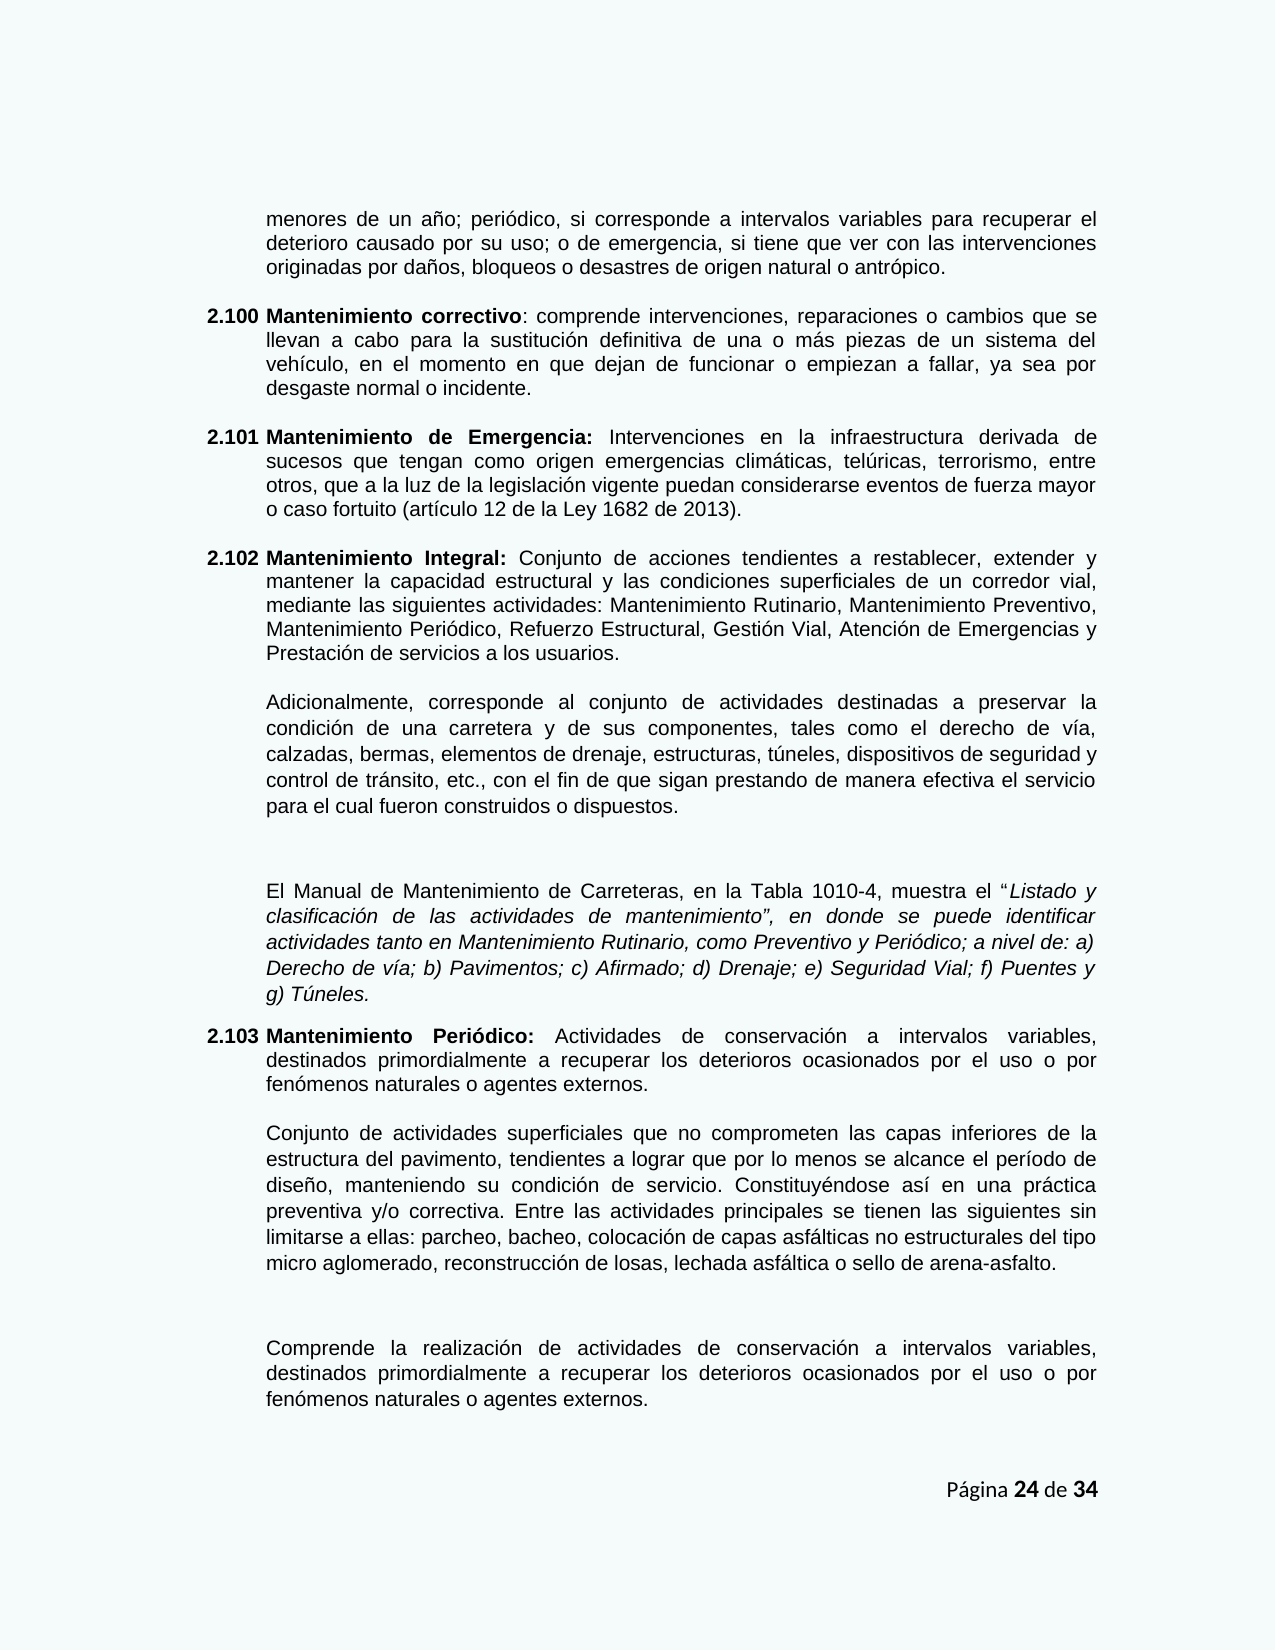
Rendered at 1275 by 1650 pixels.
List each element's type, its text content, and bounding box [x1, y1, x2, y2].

list Mantenimiento Periódico: Actividades de conservación a intervalos variables, destinados primordialmente a recuperar los deterioros ocasionados por el uso o por fenómenos naturales o agentes externos. [207, 1024, 1098, 1096]
text Adicionalmente, corresponde al conjunto de actividades destinadas a preservar la condición de una carretera y de sus componentes, tales como el derecho de vía, calzadas, bermas, elementos de drenaje, estructuras, túneles, dispositivos de seguridad y control de tránsito, etc., con el fin de que sigan prestando de manera efectiva el servicio para el cual fueron construidos o dispuestos. [266, 690, 1098, 817]
text El Manual de Mantenimiento de Carreteras, en la Tabla 1010-4, muestra el “Listado y clasificación de las actividades de mantenimiento”, en donde se puede identificar actividades tanto en Mantenimiento Rutinario, como Preventivo y Periódico; a nivel de: a) Derecho de vía; b) Pavimentos; c) Afirmado; d) Drenaje; e) Seguridad Vial; f) Puentes y g) Túneles. [266, 878, 1098, 1006]
list Mantenimiento de Emergencia: Intervenciones en la infraestructura derivada de sucesos que tengan como origen emergencias climáticas, telúricas, terrorismo, entre otros, que a la luz de la legislación vigente puedan considerarse eventos de fuerza mayor o caso fortuito (artículo 12 de la Ley 1682 de 2013). [207, 424, 1098, 520]
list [207, 207, 1098, 279]
list Mantenimiento correctivo: comprende intervenciones, reparaciones o cambios que se llevan a cabo para la sustitución definitiva de una o más piezas de un sistema del vehículo, en el momento en que dejan de funcionar o empiezan a fallar, ya sea por desgaste normal o incidente. [207, 304, 1098, 399]
text Conjunto de actividades superficiales que no comprometen las capas inferiores de la estructura del pavimento, tendientes a lograr que por lo menos se alcance el período de diseño, manteniendo su condición de servicio. Constituyéndose así en una práctica preventiva y/o correctiva. Entre las actividades principales se tienen las siguientes sin limitarse a ellas: parcheo, bacheo, colocación de capas asfálticas no estructurales del tipo micro aglomerado, reconstrucción de losas, lechada asfáltica o sello de arena-asfalto. [266, 1121, 1098, 1274]
list Mantenimiento Integral: Conjunto de acciones tendientes a restablecer, extender y mantener la capacidad estructural y las condiciones superficiales de un corredor vial, mediante las siguientes actividades: Mantenimiento Rutinario, Mantenimiento Preventivo, Mantenimiento Periódico, Refuerzo Estructural, Gestión Vial, Atención de Emergencias y Prestación de servicios a los usuarios. [207, 545, 1098, 665]
text Comprende la realización de actividades de conservación a intervalos variables, destinados primordialmente a recuperar los deterioros ocasionados por el uso o por fenómenos naturales o agentes externos. [266, 1335, 1098, 1411]
